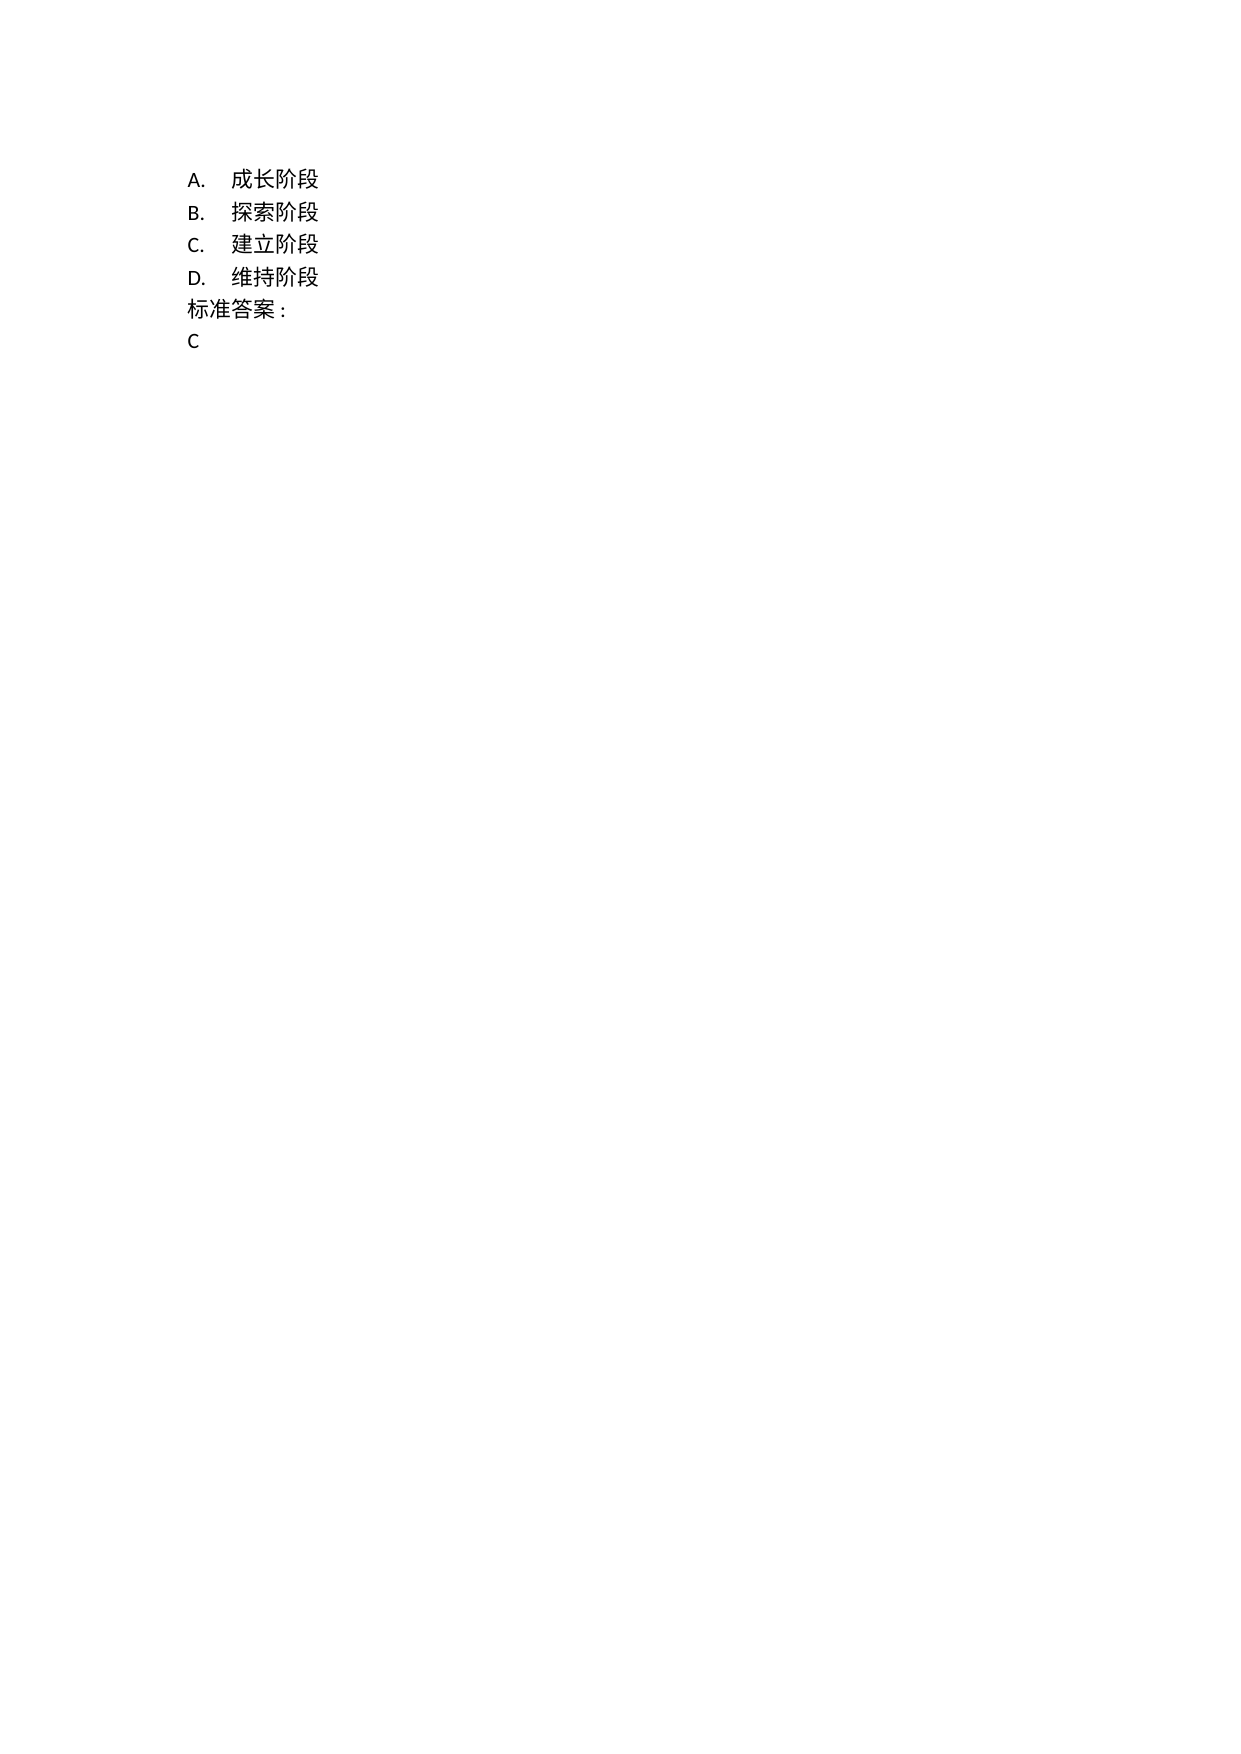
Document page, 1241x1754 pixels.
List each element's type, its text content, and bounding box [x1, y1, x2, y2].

text A. 成长阶段 [187, 162, 1053, 194]
text C. 建立阶段 [187, 227, 1053, 259]
text 标准答案 : [187, 292, 1053, 324]
text C [187, 324, 1053, 357]
text B. 探索阶段 [187, 194, 1053, 227]
text D. 维持阶段 [187, 259, 1053, 292]
